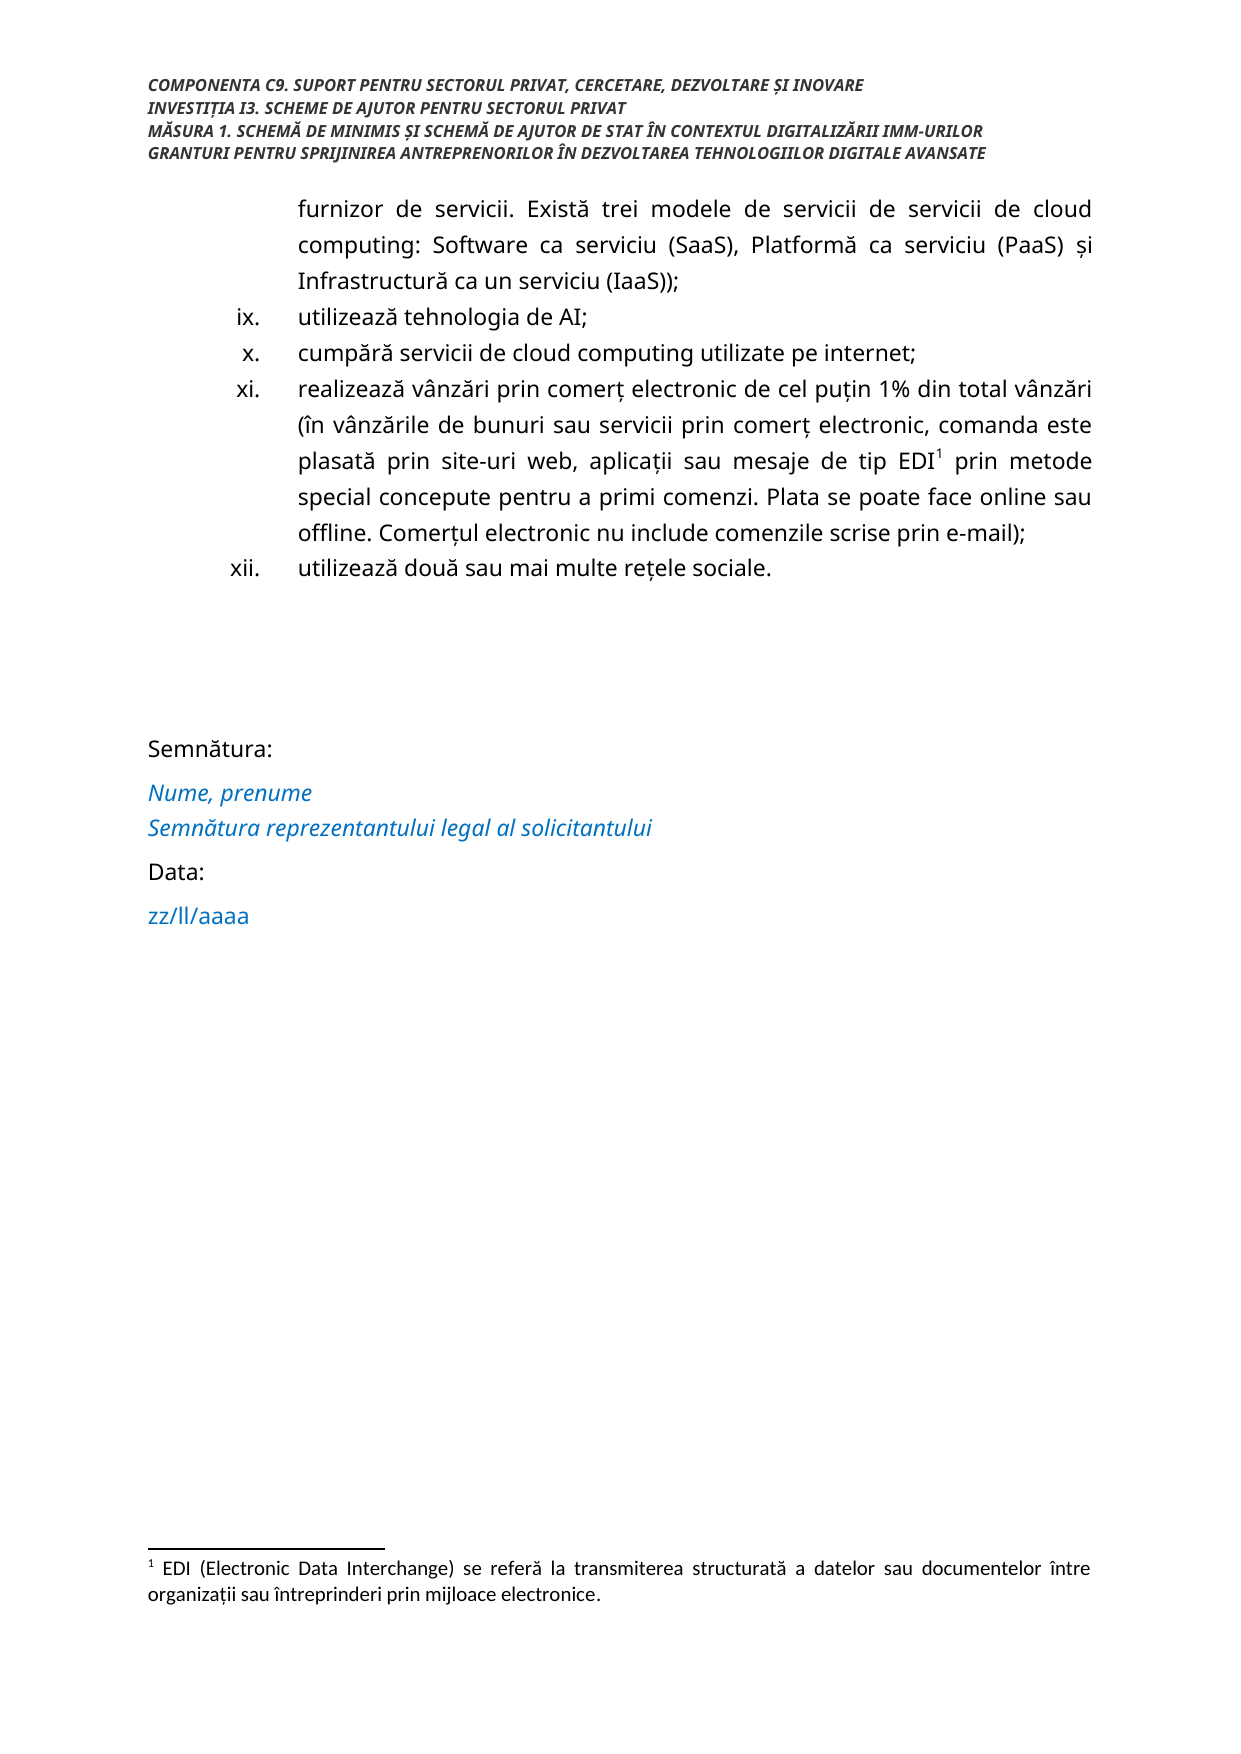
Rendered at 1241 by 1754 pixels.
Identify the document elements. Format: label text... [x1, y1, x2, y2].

list utilizează două sau mai multe rețele sociale. [260, 552, 1093, 584]
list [260, 193, 1093, 296]
list cumpără servicii de cloud computing utilizate pe internet; [260, 337, 1093, 368]
text Data: [148, 856, 1093, 887]
text zz/ll/aaaa [148, 900, 1093, 931]
text Semnătura reprezentantului legal al solicitantului [148, 812, 1093, 843]
list realizează vânzări prin comerț electronic de cel puțin 1% din total vânzări (în vânzările de bunuri sau servicii prin comerț electronic, comanda este plasată prin site-uri web, aplicații sau mesaje de tip EDI prin metode special concepute pentru a primi comenzi. Plata se poate face online sau offline. Comerțul electronic nu include comenzile scrise prin e-mail); [260, 373, 1093, 548]
text Nume, prenume [148, 777, 1093, 808]
text Semnătura: [148, 733, 1093, 764]
list utilizează tehnologia de AI; [260, 301, 1093, 332]
